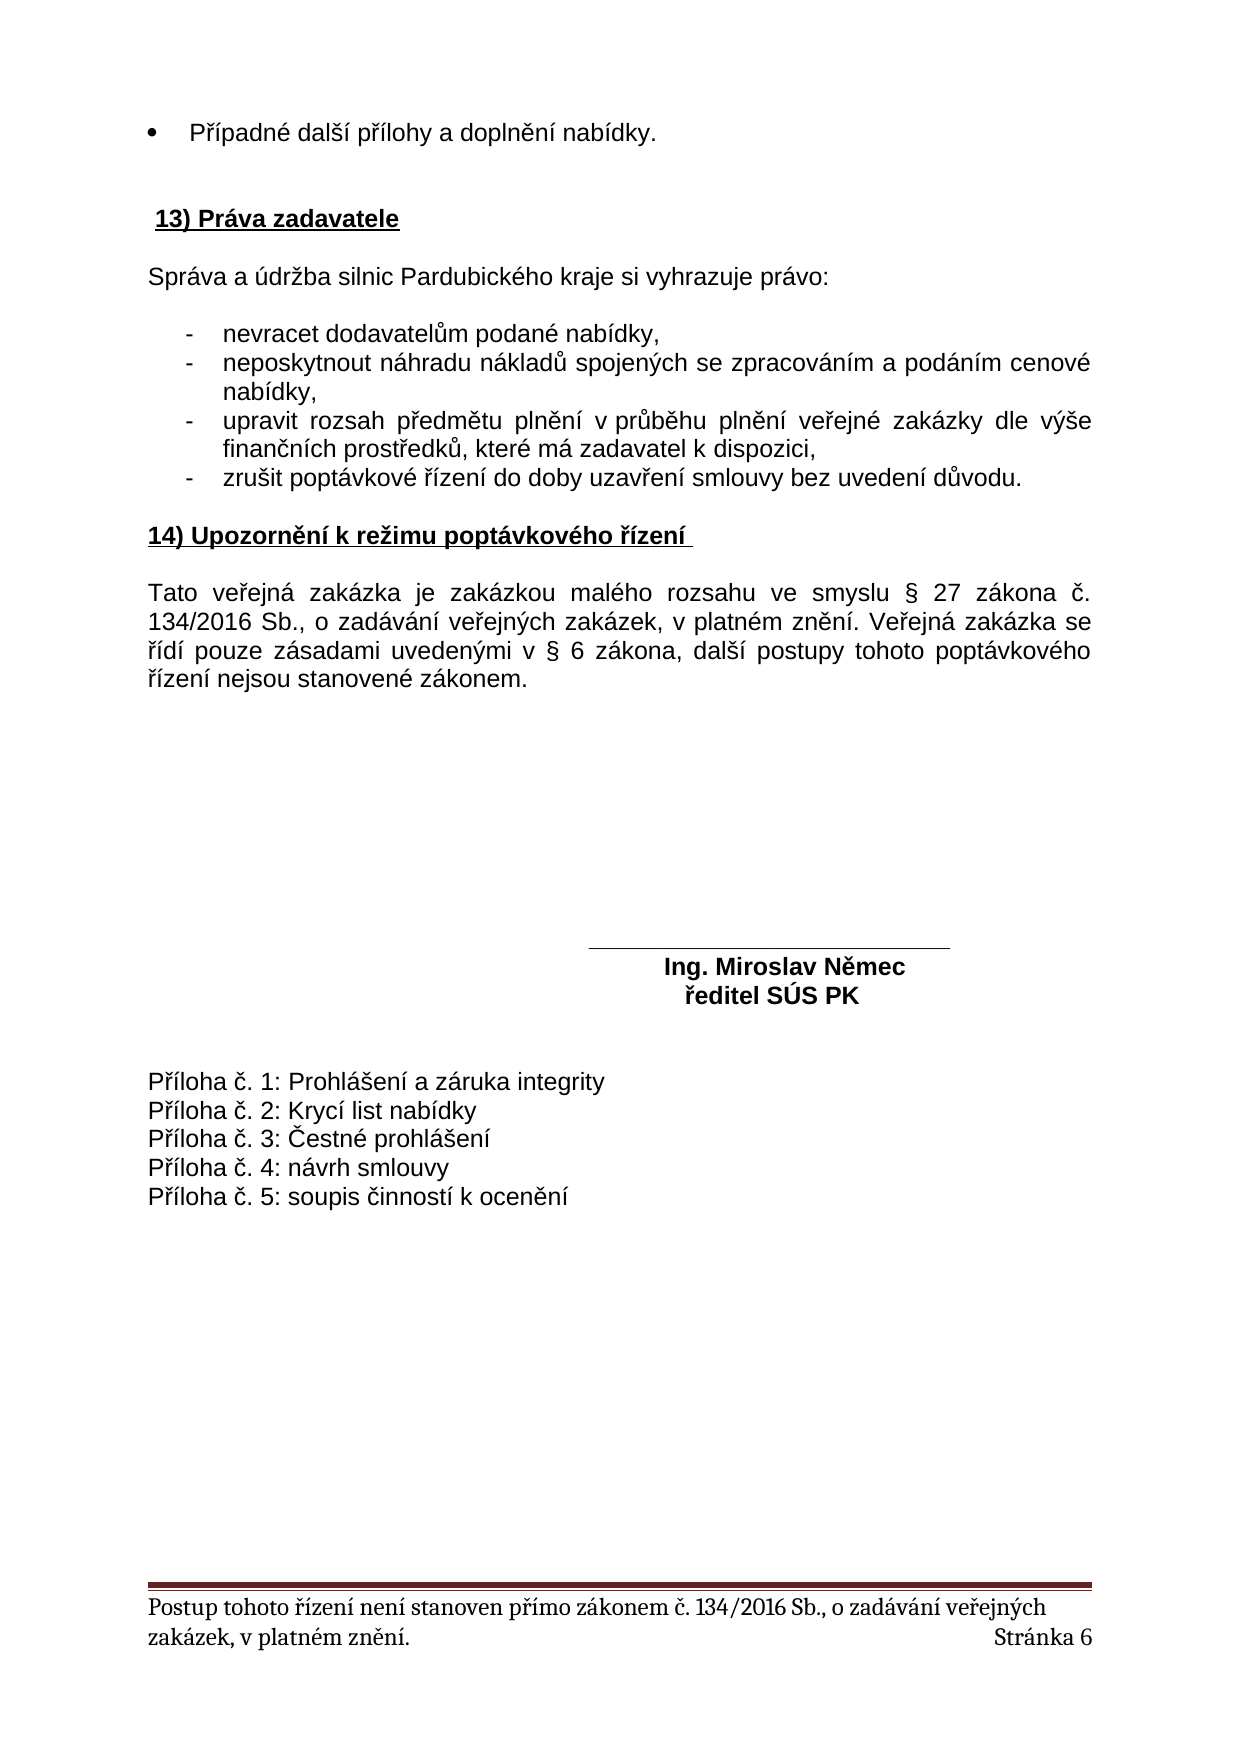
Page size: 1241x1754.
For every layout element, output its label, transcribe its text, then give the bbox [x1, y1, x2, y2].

text Tato veřejná zakázka je zakázkou malého rozsahu ve smyslu § 27 zákona č. 134/2016 Sb., o zadávání veřejných zakázek, v platném znění. Veřejná zakázka se řídí pouze zásadami uvedenými v § 6 zákona, další postupy tohoto poptávkového řízení nejsou stanovené zákonem. [148, 578, 1092, 693]
text Příloha č. 5: soupis činností k ocenění [148, 1182, 1092, 1211]
text 13) Práva zadavatele [148, 204, 1092, 233]
text Příloha č. 4: návrh smlouvy [148, 1153, 1092, 1182]
list zrušit poptávkové řízení do doby uzavření smlouvy bez uvedení důvodu. [185, 463, 1092, 492]
text Příloha č. 3: Čestné prohlášení [148, 1124, 1092, 1153]
text Ing. Miroslav Němec [148, 952, 1092, 981]
text Příloha č. 1: Prohlášení a záruka integrity [148, 1067, 1092, 1096]
text __________________________ [148, 923, 1092, 952]
list upravit rozsah předmětu plnění v průběhu plnění veřejné zakázky dle výše finančních prostředků, které má zadavatel k dispozici, [185, 406, 1092, 463]
list neposkytnout náhradu nákladů spojených se zpracováním a podáním cenové nabídky, [185, 348, 1092, 406]
list nevracet dodavatelům podané nabídky, [185, 319, 1092, 348]
list Případné další přílohy a doplnění nabídky. [148, 118, 1092, 147]
text 14) Upozornění k režimu poptávkového řízení [148, 521, 1092, 549]
text Správa a údržba silnic Pardubického kraje si vyhrazuje právo: [148, 262, 1092, 291]
text ředitel SÚS PK [148, 981, 1092, 1009]
text Příloha č. 2: Krycí list nabídky [148, 1096, 1092, 1124]
